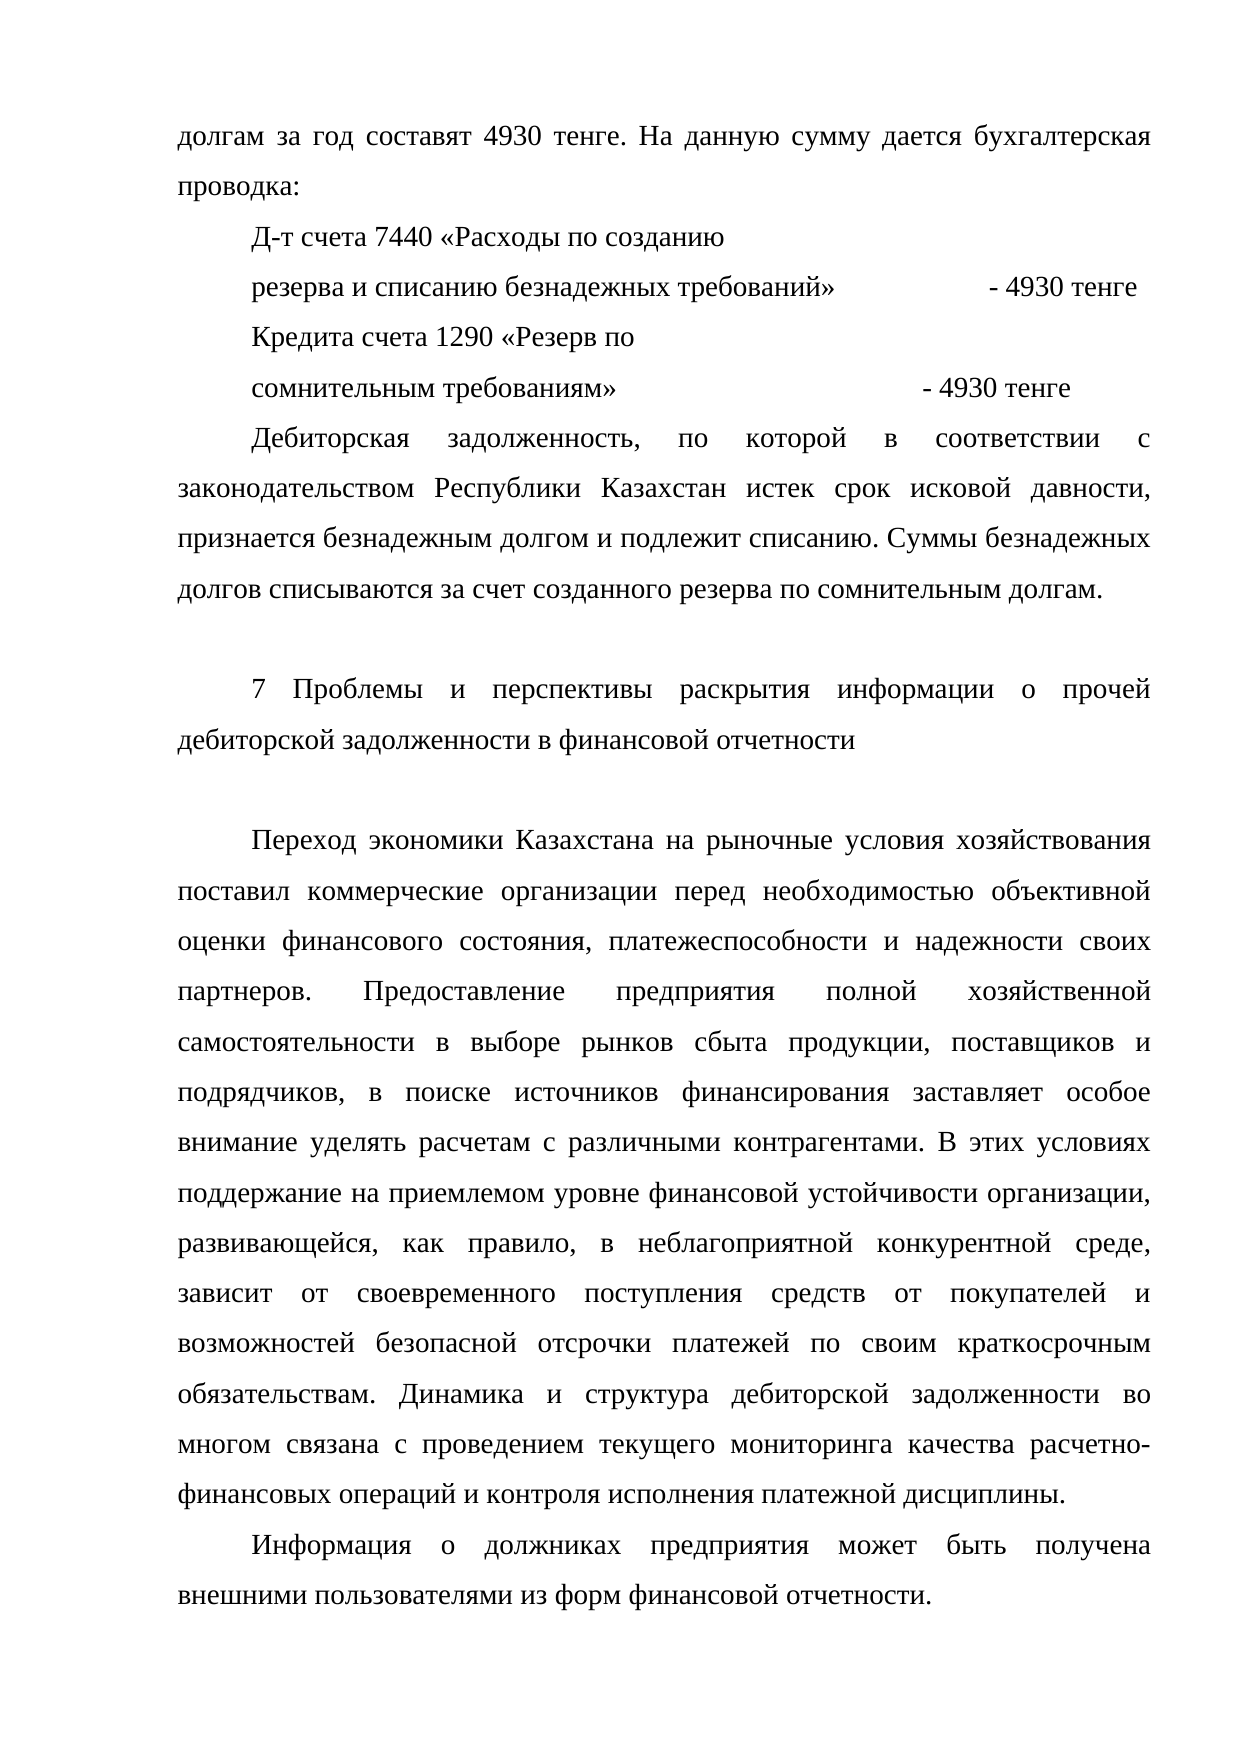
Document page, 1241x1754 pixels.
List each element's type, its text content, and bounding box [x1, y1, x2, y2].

text Кредита счета 1290 «Резерв по [177, 319, 1152, 353]
text резерва и списанию безнадежных требований» - 4930 тенге [177, 269, 1152, 303]
text Д-т счета 7440 «Расходы по созданию [177, 219, 1152, 252]
subtitle 7 Проблемы и перспективы раскрытия информации о прочей дебиторской задолженности в финансовой отчетности [177, 672, 1152, 755]
text Дебиторская задолженность, по которой в соответствии с законодательством Республики Казахстан истек срок исковой давности, признается безнадежным долгом и подлежит списанию. Суммы безнадежных долгов списываются за счет созданного резерва по сомнительным долгам. [177, 420, 1152, 604]
text сомнительным требованиям» - 4930 тенге [177, 370, 1152, 403]
text Информация о должниках предприятия может быть получена внешними пользователями из форм финансовой отчетности. [177, 1527, 1152, 1611]
text Переход экономики Казахстана на рыночные условия хозяйствования поставил коммерческие организации перед необходимостью объективной оценки финансового состояния, платежеспособности и надежности своих партнеров. Предоставление предприятия полной хозяйственной самостоятельности в выборе рынков сбыта продукции, поставщиков и подрядчиков, в поиске источников финансирования заставляет особое внимание уделять расчетам с различными контрагентами. В этих условиях поддержание на приемлемом уровне финансовой устойчивости организации, развивающейся, как правило, в неблагоприятной конкурентной среде, зависит от своевременного поступления средств от покупателей и возможностей безопасной отсрочки платежей по своим краткосрочным обязательствам. Динамика и структура дебиторской задолженности во многом связана с проведением текущего мониторинга качества расчетно-финансовых операций и контроля исполнения платежной дисциплины. [177, 822, 1152, 1510]
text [177, 118, 1152, 202]
